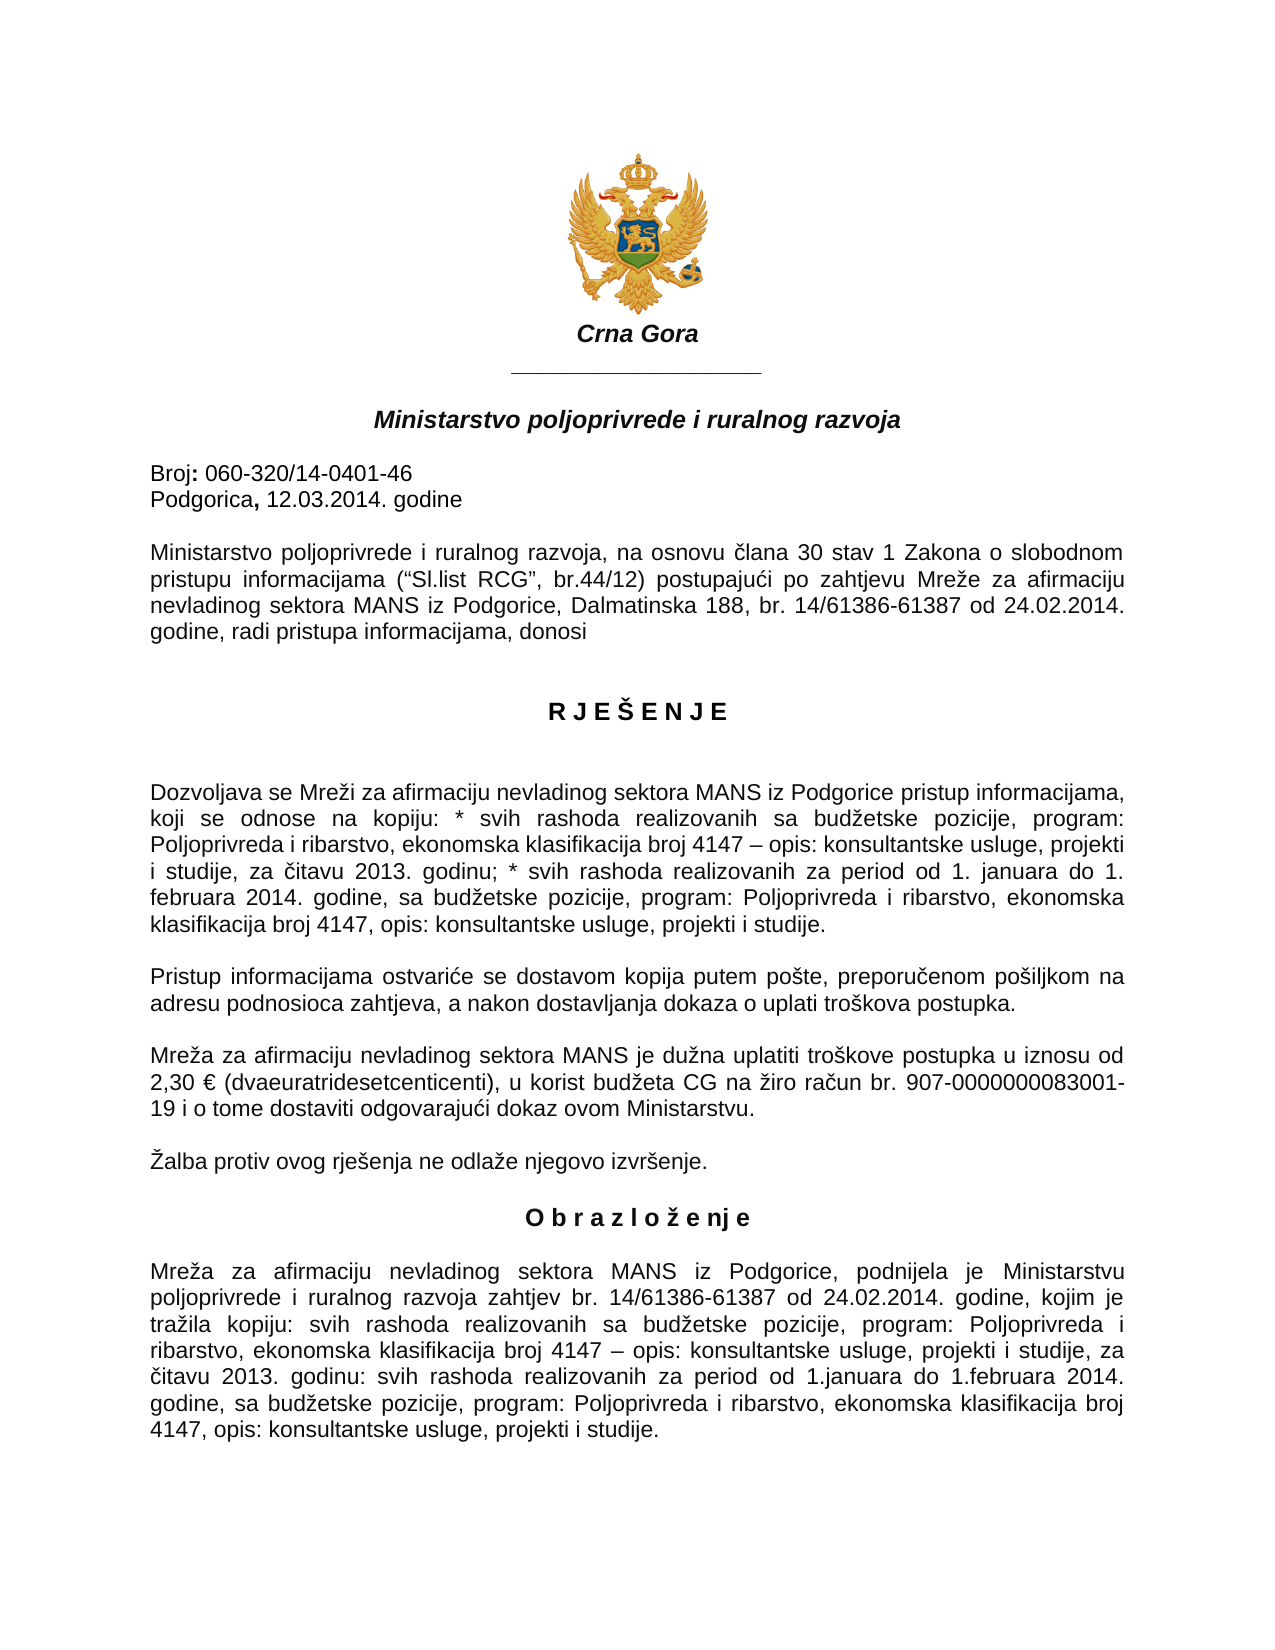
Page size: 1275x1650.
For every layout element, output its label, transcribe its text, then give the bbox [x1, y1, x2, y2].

text R J E Š E N J E [150, 697, 1125, 726]
text Podgorica, 12.03.2014. godine [150, 486, 1125, 513]
text Crna Gora [150, 319, 1125, 347]
text Mreža za afirmaciju nevladinog sektora MANS je dužna uplatiti troškove postupka u iznosu od 2,30 € (dvaeuratridesetcenticenti), u korist budžeta CG na žiro račun br. 907-0000000083001-19 i o tome dostaviti odgovarajući dokaz ovom Ministarstvu. [150, 1042, 1125, 1121]
text Dozvoljava se Mreži za afirmaciju nevladinog sektora MANS iz Podgorice pristup informacijama, koji se odnose na kopiju: * svih rashoda realizovanih sa budžetske pozicije, program: Poljoprivreda i ribarstvo, ekonomska klasifikacija broj 4147 – opis: konsultantske usluge, projekti i studije, za čitavu 2013. godinu; * svih rashoda realizovanih za period od 1. januara do 1. februara 2014. godine, sa budžetske pozicije, program: Poljoprivreda i ribarstvo, ekonomska klasifikacija broj 4147, opis: konsultantske usluge, projekti i studije. [150, 779, 1125, 937]
text __________________ [150, 347, 1125, 376]
picture [563, 150, 712, 319]
text Ministarstvo poljoprivrede i ruralnog razvoja [150, 405, 1125, 434]
text O b r a z l o ž e nj e [150, 1203, 1125, 1232]
text Broj: 060-320/14-0401-46 [150, 460, 1125, 486]
text Žalba protiv ovog rješenja ne odlaže njegovo izvršenje. [150, 1148, 1125, 1174]
text Mreža za afirmaciju nevladinog sektora MANS iz Podgorice, podnijela je Ministarstvu poljoprivrede i ruralnog razvoja zahtjev br. 14/61386-61387 od 24.02.2014. godine, kojim je tražila kopiju: svih rashoda realizovanih sa budžetske pozicije, program: Poljoprivreda i ribarstvo, ekonomska klasifikacija broj 4147 – opis: konsultantske usluge, projekti i studije, za čitavu 2013. godinu: svih rashoda realizovanih za period od 1.januara do 1.februara 2014. godine, sa budžetske pozicije, program: Poljoprivreda i ribarstvo, ekonomska klasifikacija broj 4147, opis: konsultantske usluge, projekti i studije. [150, 1258, 1125, 1442]
text Pristup informacijama ostvariće se dostavom kopija putem pošte, preporučenom pošiljkom na adresu podnosioca zahtjeva, a nakon dostavljanja dokaza o uplati troškova postupka. [150, 963, 1125, 1016]
text Ministarstvo poljoprivrede i ruralnog razvoja, na osnovu člana 30 stav 1 Zakona o slobodnom pristupu informacijama (“Sl.list RCG”, br.44/12) postupajući po zahtjevu Mreže za afirmaciju nevladinog sektora MANS iz Podgorice, Dalmatinska 188, br. 14/61386-61387 od 24.02.2014. godine, radi pristupa informacijama, donosi [150, 539, 1125, 644]
